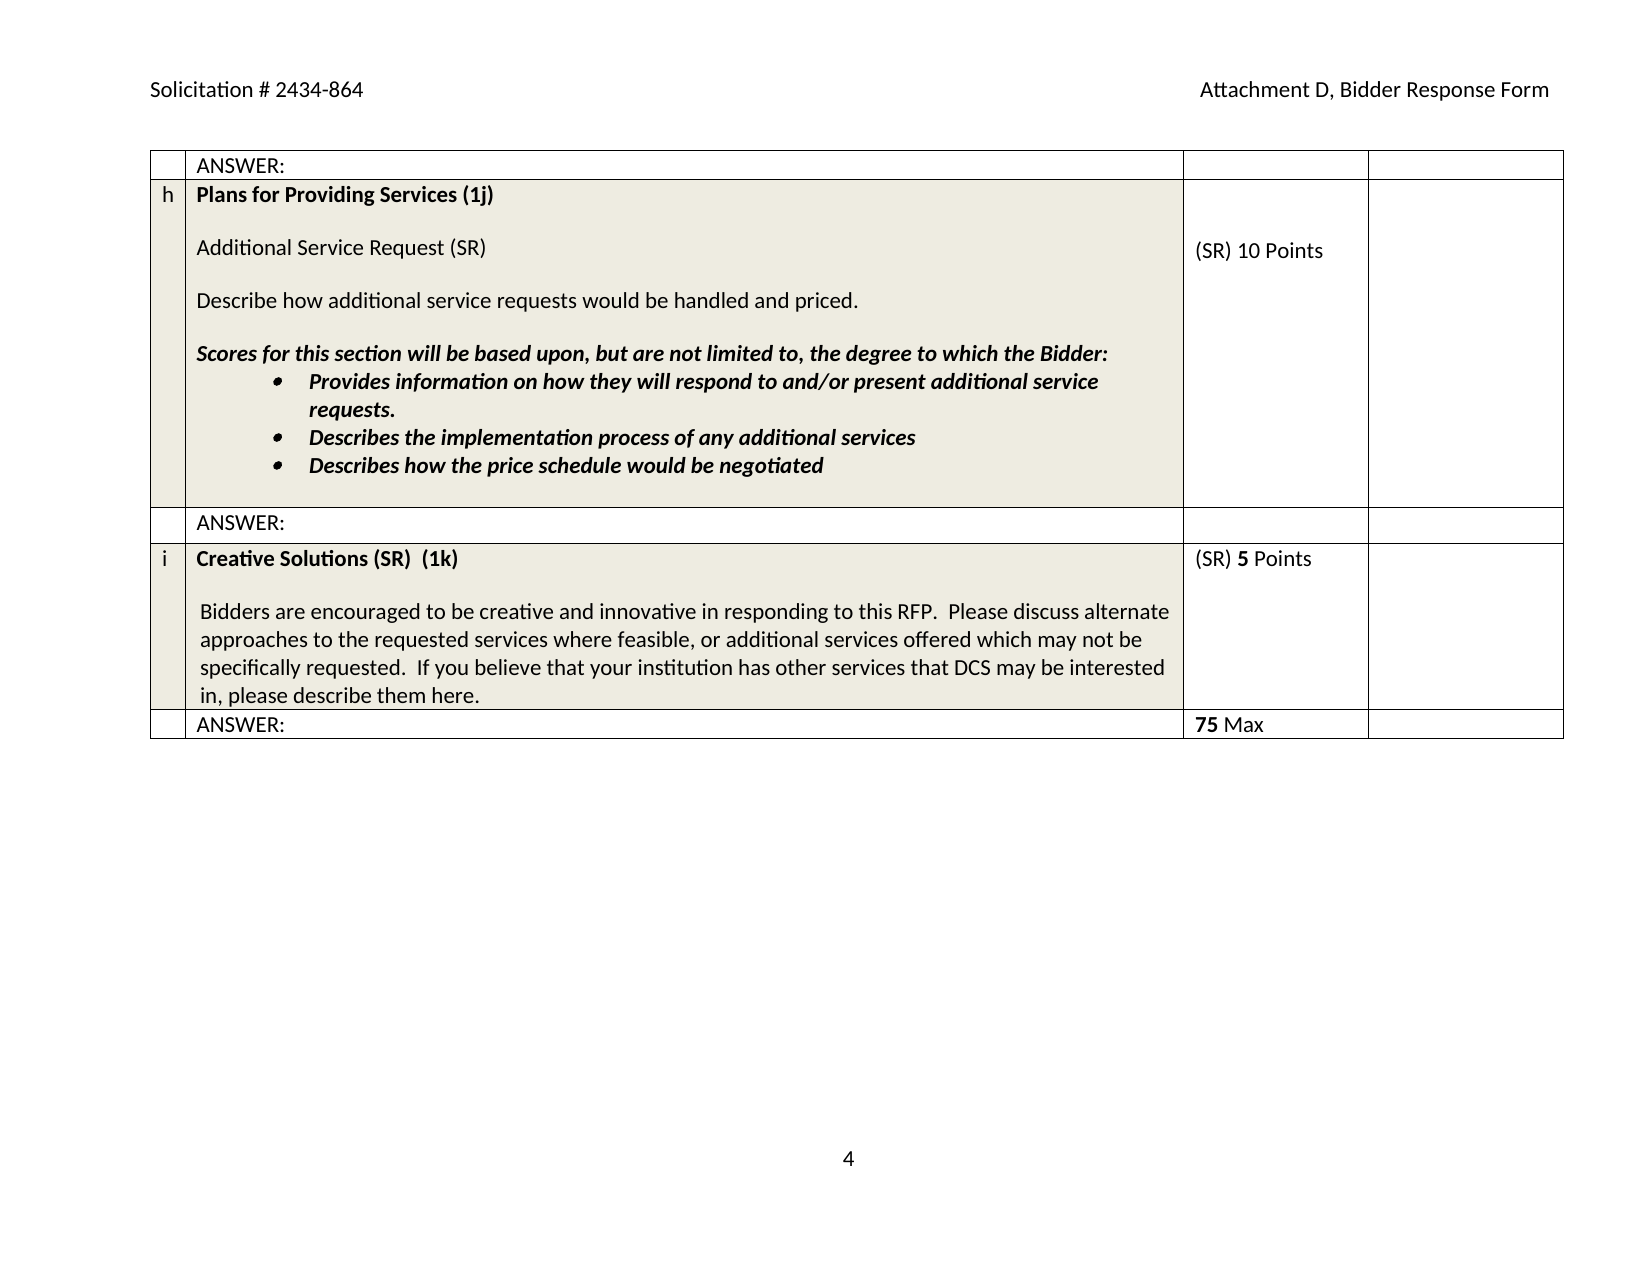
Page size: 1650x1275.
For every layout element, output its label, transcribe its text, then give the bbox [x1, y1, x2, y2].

table_cell Plans for Providing Services (1j) Additional Service Request (SR) Describe how additional service requests would be handled and priced. Scores for this section will be based upon, but are not limited to, the degree to which the Bidder: Provides information on how they will respond to and/or present additional service requests. Describes the implementation process of any additional services Describes how the price schedule would be negotiated [186, 180, 1183, 507]
table_cell [1369, 180, 1563, 507]
table_cell ANSWER: [186, 710, 1183, 738]
table_cell i [151, 544, 185, 709]
table_cell ANSWER: [186, 151, 1183, 179]
table_cell Creative Solutions (SR) (1k) Bidders are encouraged to be creative and innovative in responding to this RFP. Please discuss alternate approaches to the requested services where feasible, or additional services offered which may not be specifically requested. If you believe that your institution has other services that DCS may be interested in, please describe them here. [186, 544, 1183, 709]
table_cell h [151, 180, 185, 507]
table_cell [1184, 508, 1368, 543]
table_cell 75 Max [1184, 710, 1368, 738]
table_cell (SR) 5 Points [1184, 544, 1368, 709]
table_cell ANSWER: [186, 508, 1183, 543]
table_cell [1369, 151, 1563, 179]
table_cell [1369, 508, 1563, 543]
table_cell [1369, 544, 1563, 709]
table_cell [1369, 710, 1563, 738]
table_cell [151, 151, 185, 179]
table_cell [1184, 151, 1368, 179]
table_cell [151, 508, 185, 543]
table_cell [151, 710, 185, 738]
table_cell (SR) 10 Points [1184, 180, 1368, 507]
